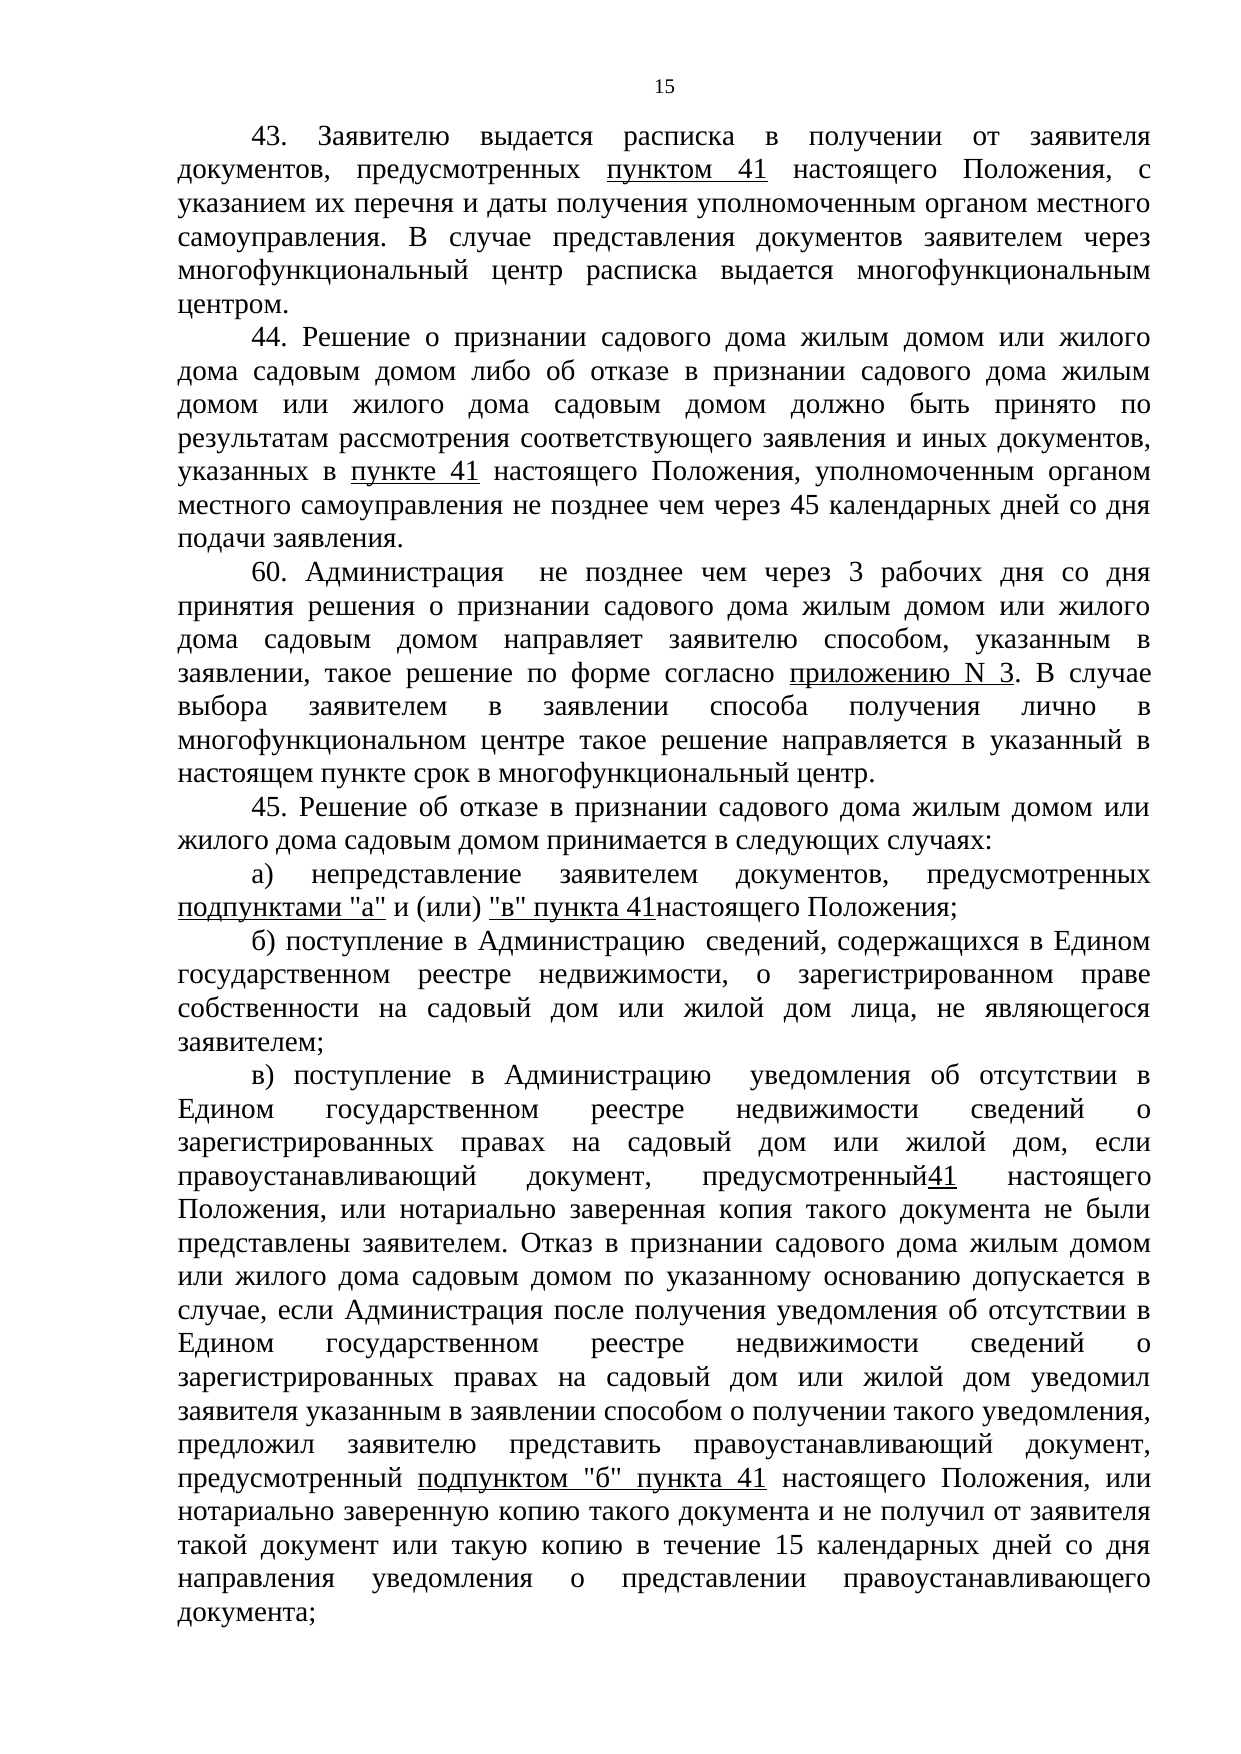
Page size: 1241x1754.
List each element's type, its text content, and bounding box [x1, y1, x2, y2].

text 45. Решение об отказе в признании садового дома жилым домом или жилого дома садовым домом принимается в следующих случаях: [177, 789, 1152, 856]
text в) поступление в Администрацию уведомления об отсутствии в Едином государственном реестре недвижимости сведений о зарегистрированных правах на садовый дом или жилой дом, если правоустанавливающий документ, предусмотренный41 настоящего Положения, или нотариально заверенная копия такого документа не были представлены заявителем. Отказ в признании садового дома жилым домом или жилого дома садовым домом по указанному основанию допускается в случае, если Администрация после получения уведомления об отсутствии в Едином государственном реестре недвижимости сведений о зарегистрированных правах на садовый дом или жилой дом уведомил заявителя указанным в заявлении способом о получении такого уведомления, предложил заявителю представить правоустанавливающий документ, предусмотренный подпунктом "б" пункта 41 настоящего Положения, или нотариально заверенную копию такого документа и не получил от заявителя такой документ или такую копию в течение 15 календарных дней со дня направления уведомления о представлении правоустанавливающего документа; [177, 1057, 1152, 1627]
text а) непредставление заявителем документов, предусмотренных подпунктами "а" и (или) "в" пункта 41настоящего Положения; [177, 856, 1152, 923]
text б) поступление в Администрацию сведений, содержащихся в Едином государственном реестре недвижимости, о зарегистрированном праве собственности на садовый дом или жилой дом лица, не являющегося заявителем; [177, 923, 1152, 1057]
text 60. Администрация не позднее чем через 3 рабочих дня со дня принятия решения о признании садового дома жилым домом или жилого дома садовым домом направляет заявителю способом, указанным в заявлении, такое решение по форме согласно приложению N 3. В случае выбора заявителем в заявлении способа получения лично в многофункциональном центре такое решение направляется в указанный в настоящем пункте срок в многофункциональный центр. [177, 554, 1152, 789]
text 44. Решение о признании садового дома жилым домом или жилого дома садовым домом либо об отказе в признании садового дома жилым домом или жилого дома садовым домом должно быть принято по результатам рассмотрения соответствующего заявления и иных документов, указанных в пункте 41 настоящего Положения, уполномоченным органом местного самоуправления не позднее чем через 45 календарных дней со дня подачи заявления. [177, 319, 1152, 554]
text 43. Заявителю выдается расписка в получении от заявителя документов, предусмотренных пунктом 41 настоящего Положения, с указанием их перечня и даты получения уполномоченным органом местного самоуправления. В случае представления документов заявителем через многофункциональный центр расписка выдается многофункциональным центром. [177, 118, 1152, 319]
